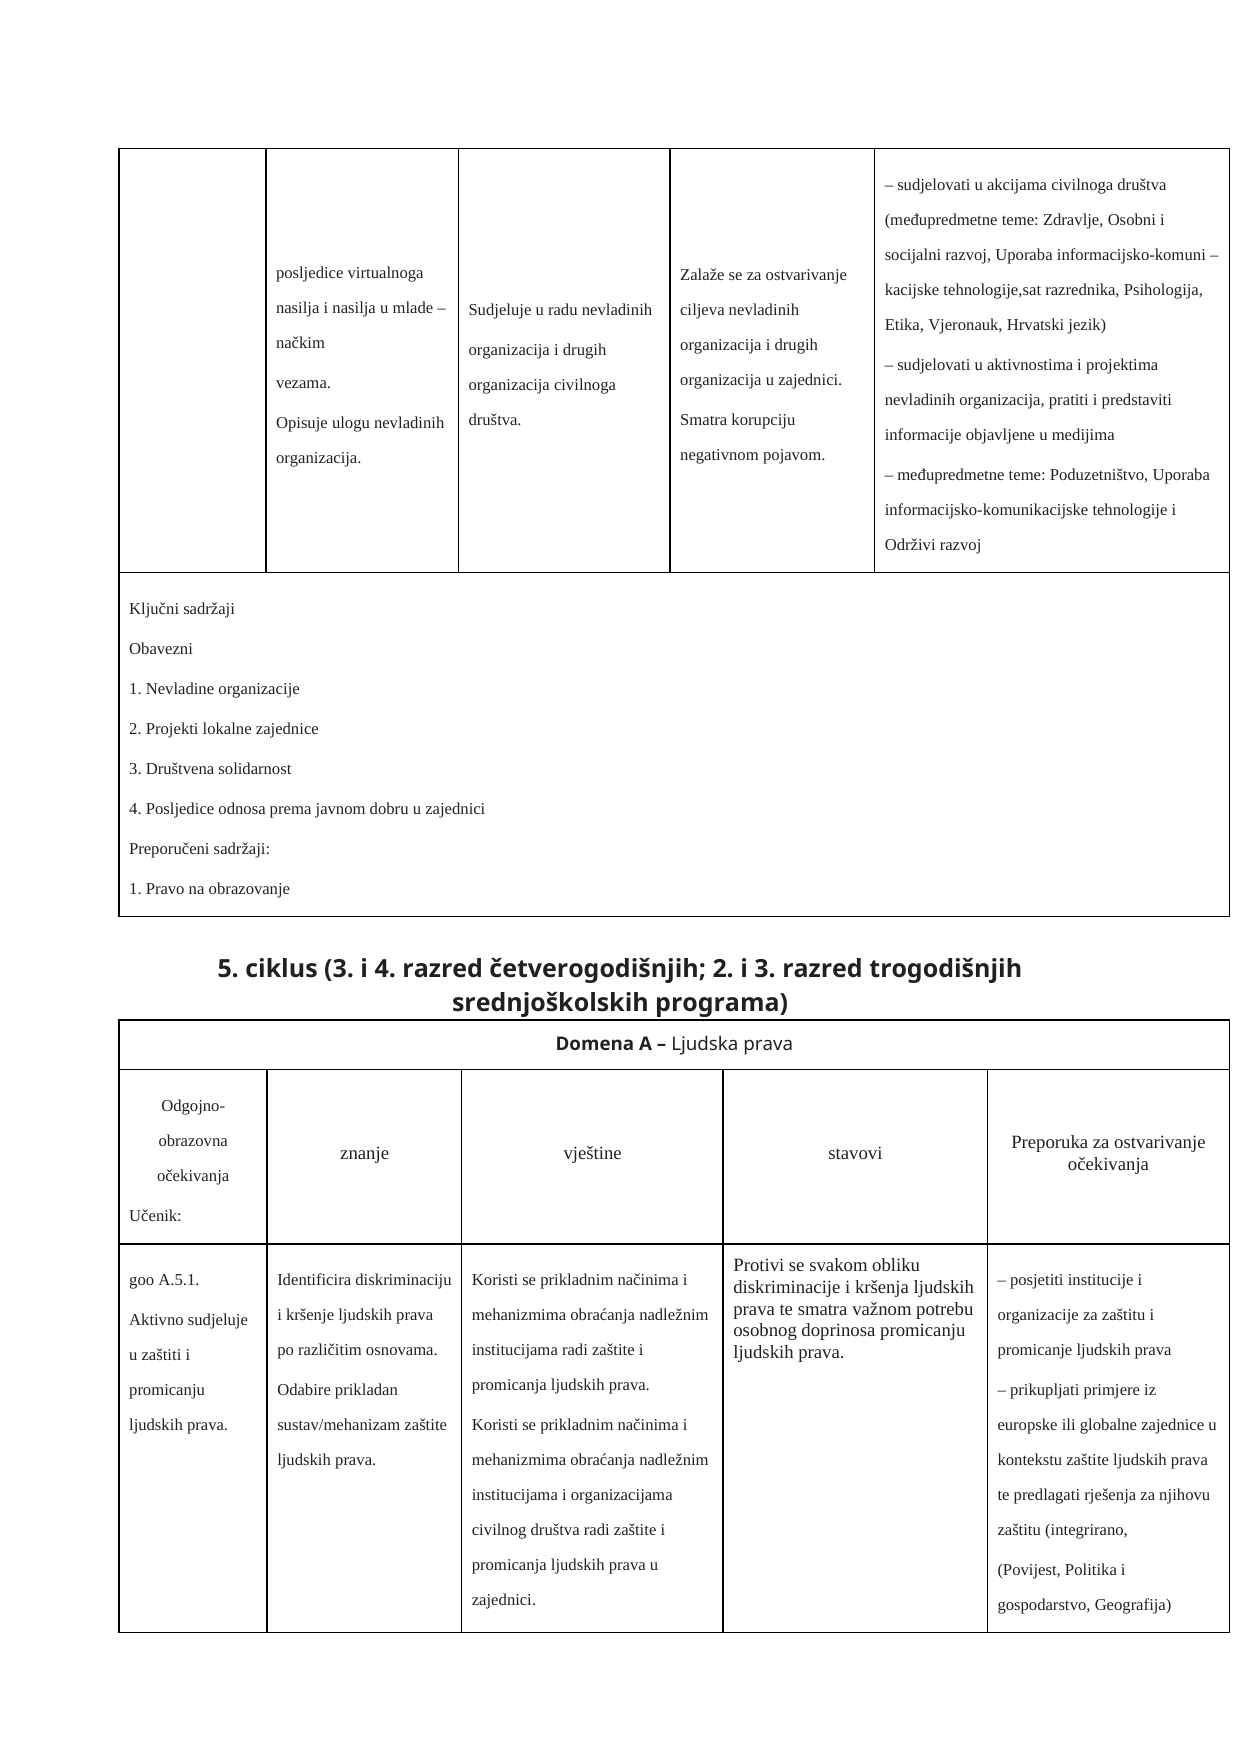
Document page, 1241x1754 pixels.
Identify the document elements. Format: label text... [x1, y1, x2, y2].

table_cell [671, 149, 874, 572]
table_cell vještine [462, 1070, 722, 1243]
table_cell znanje [268, 1070, 461, 1243]
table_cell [120, 149, 265, 572]
table_header Domena A – Ljudska prava [120, 1021, 1229, 1069]
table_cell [875, 149, 1229, 572]
table_cell Preporuka za ostvarivanje očekivanja [988, 1070, 1229, 1243]
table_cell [724, 1245, 987, 1632]
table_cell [267, 149, 458, 572]
text 5. ciklus (3. i 4. razred četverogodišnjih; 2. i 3. razred trogodišnjih srednjoškolskih programa) [118, 951, 1122, 1019]
table_cell Odgojno-obrazovna očekivanja Učenik: [120, 1070, 266, 1243]
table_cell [268, 1245, 461, 1632]
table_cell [462, 1245, 722, 1632]
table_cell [120, 1245, 266, 1632]
table_cell Ključni sadržaji Obavezni 1. Nevladine organizacije 2. Projekti lokalne zajednice 3. Društvena solidarnost 4. Posljedice odnosa prema javnom dobru u zajednici Preporučeni sadržaji: 1. Pravo na obrazovanje [120, 573, 1229, 916]
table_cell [459, 149, 669, 572]
table_cell stavovi [724, 1070, 987, 1243]
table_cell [988, 1245, 1229, 1632]
